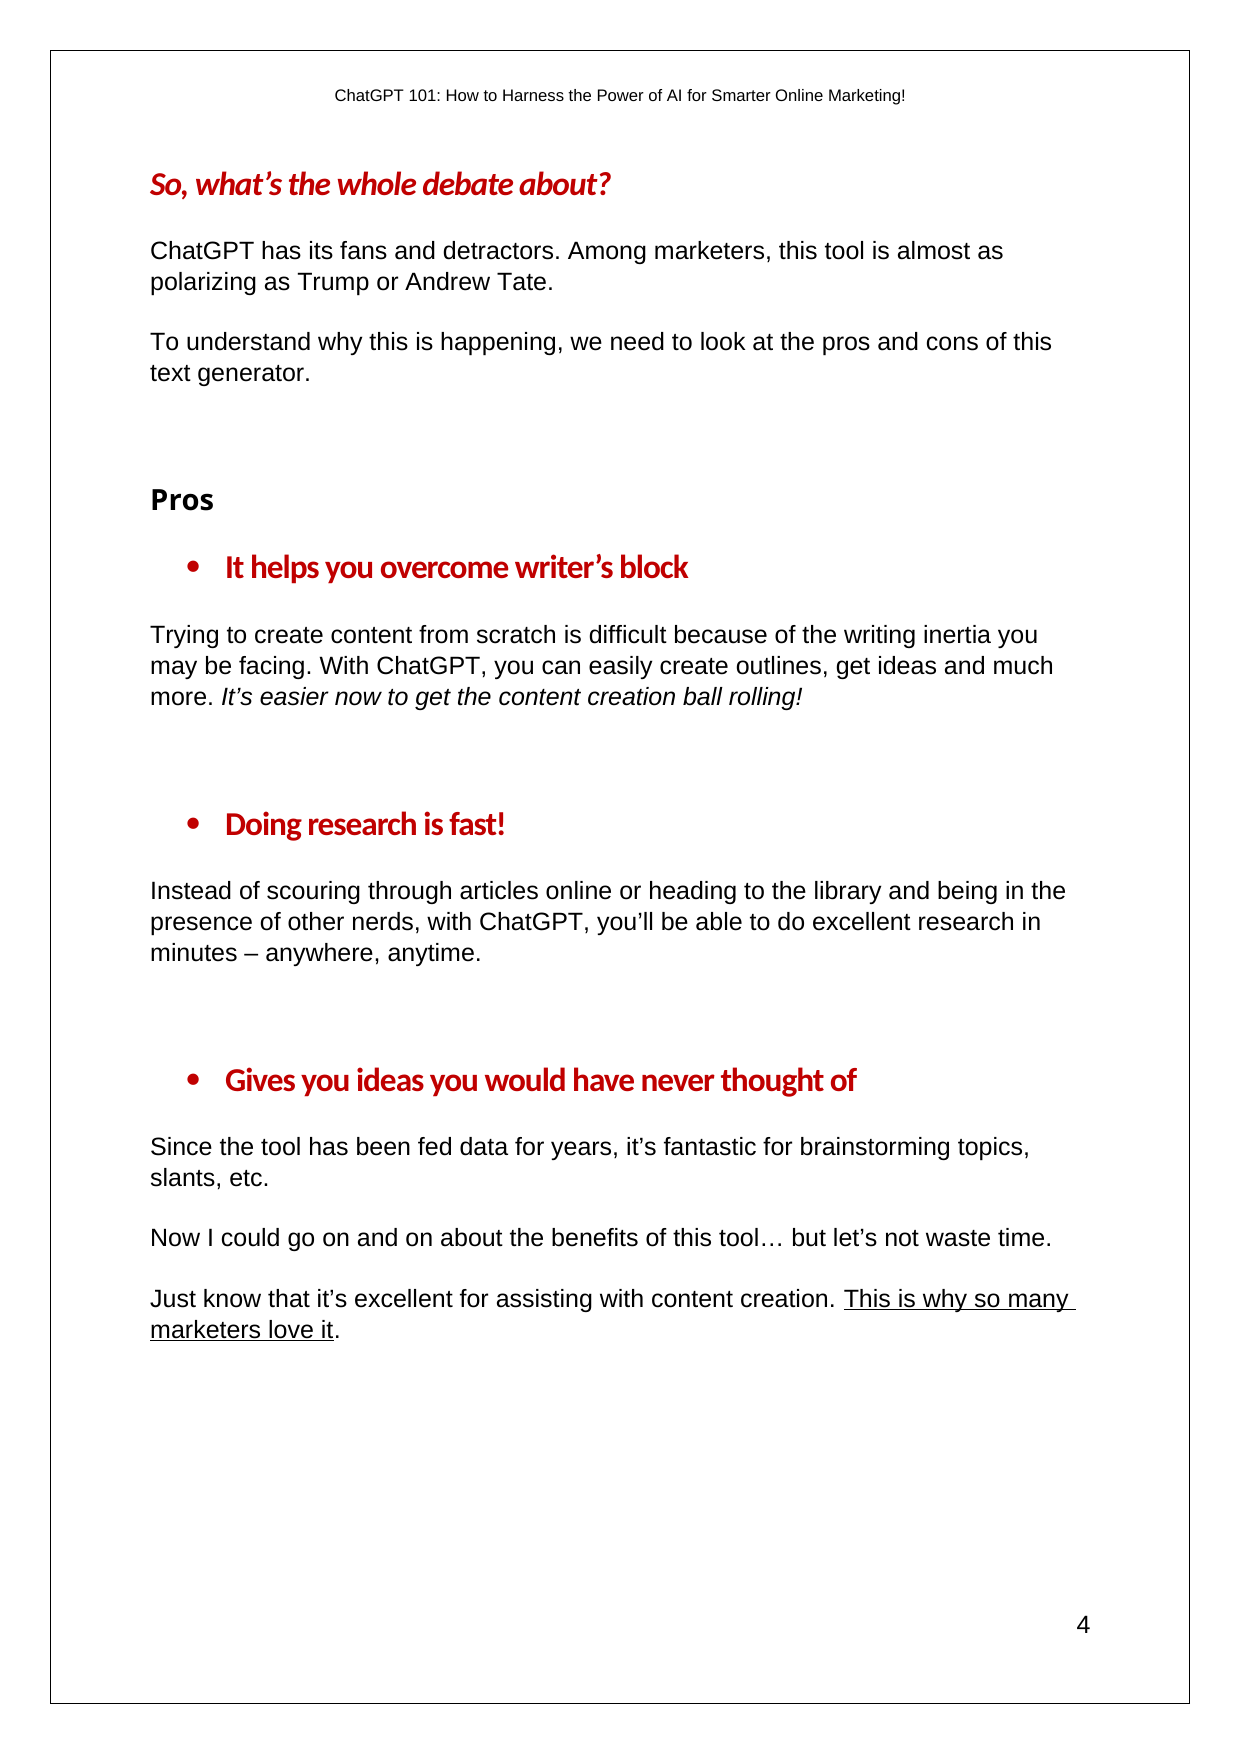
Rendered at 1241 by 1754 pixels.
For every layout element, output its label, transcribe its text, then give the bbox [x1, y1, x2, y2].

text Since the tool has been fed data for years, it’s fantastic for brainstorming topics, slants, etc. [150, 1132, 1090, 1192]
title It helps you overcome writer’s block [187, 547, 1090, 587]
text ChatGPT has its fans and detractors. Among marketers, this tool is almost as polarizing as Trump or Andrew Tate. [150, 236, 1090, 296]
title Doing research is fast! [187, 803, 1090, 843]
text Now I could go on and on about the benefits of this tool… but let’s not waste time. [150, 1223, 1090, 1252]
text Trying to create content from scratch is difficult because of the writing inertia you may be facing. With ChatGPT, you can easily create outlines, get ideas and much more. It’s easier now to get the content creation ball rolling! [150, 620, 1090, 711]
title So, what’s the whole debate about? [150, 162, 1090, 203]
text Instead of scouring through articles online or heading to the library and being in the presence of other nerds, with ChatGPT, you’ll be able to do excellent research in minutes – anywhere, anytime. [150, 876, 1090, 967]
title Gives you ideas you would have never thought of [187, 1059, 1090, 1099]
text Just know that it’s excellent for assisting with content creation. This is why so many marketers love it. [150, 1284, 1090, 1343]
subtitle Pros [150, 479, 1090, 518]
text To understand why this is happening, we need to look at the pros and cons of this text generator. [150, 327, 1090, 387]
